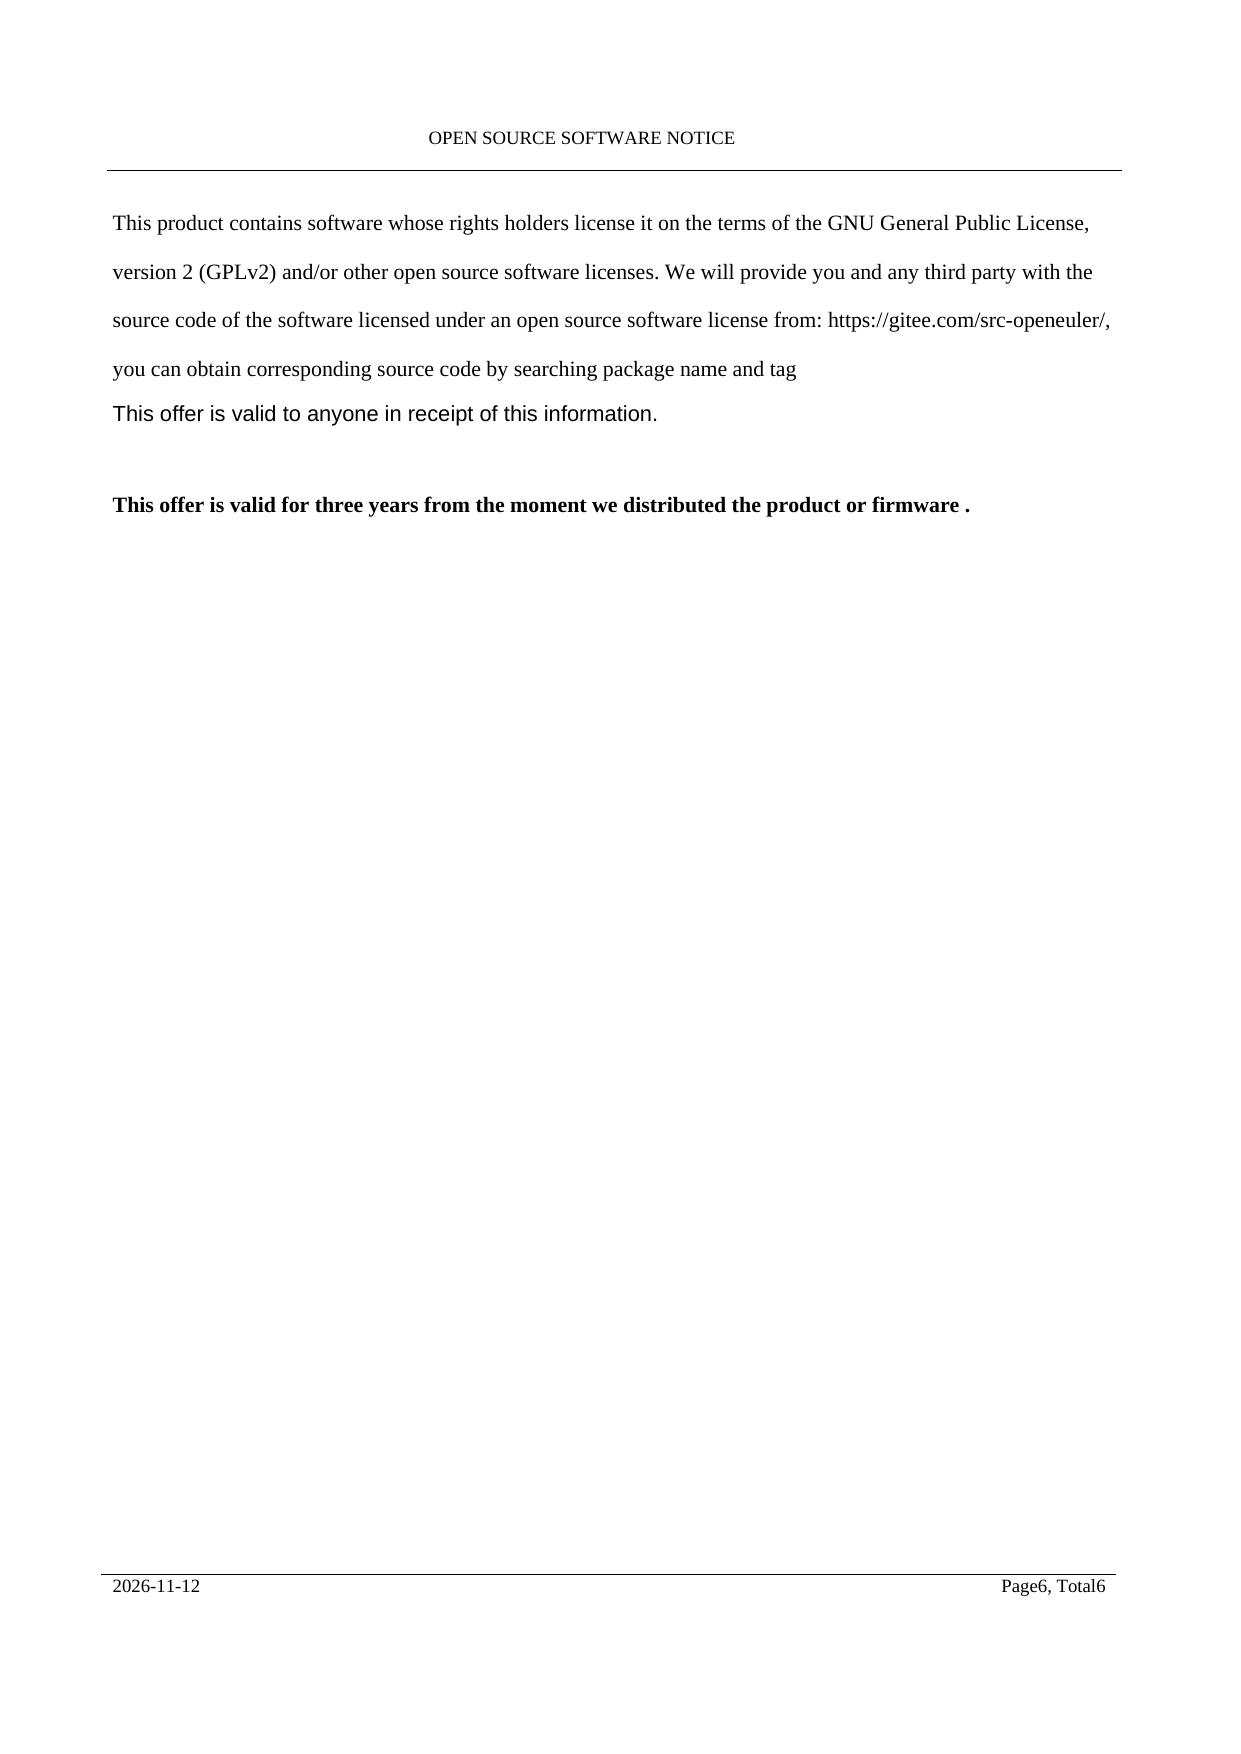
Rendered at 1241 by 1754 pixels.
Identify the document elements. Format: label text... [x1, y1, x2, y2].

text This offer is valid to anyone in receipt of this information. [112, 398, 1128, 430]
text This offer is valid for three years from the moment we distributed the product or firmware . [112, 488, 1128, 520]
text This product contains software whose rights holders license it on the terms of the GNU General Public License, version 2 (GPLv2) and/or other open source software licenses. We will provide you and any third party with the source code of the software licensed under an open source software license from: https://gitee.com/src-openeuler/, you can obtain corresponding source code by searching package name and tag [112, 206, 1128, 385]
